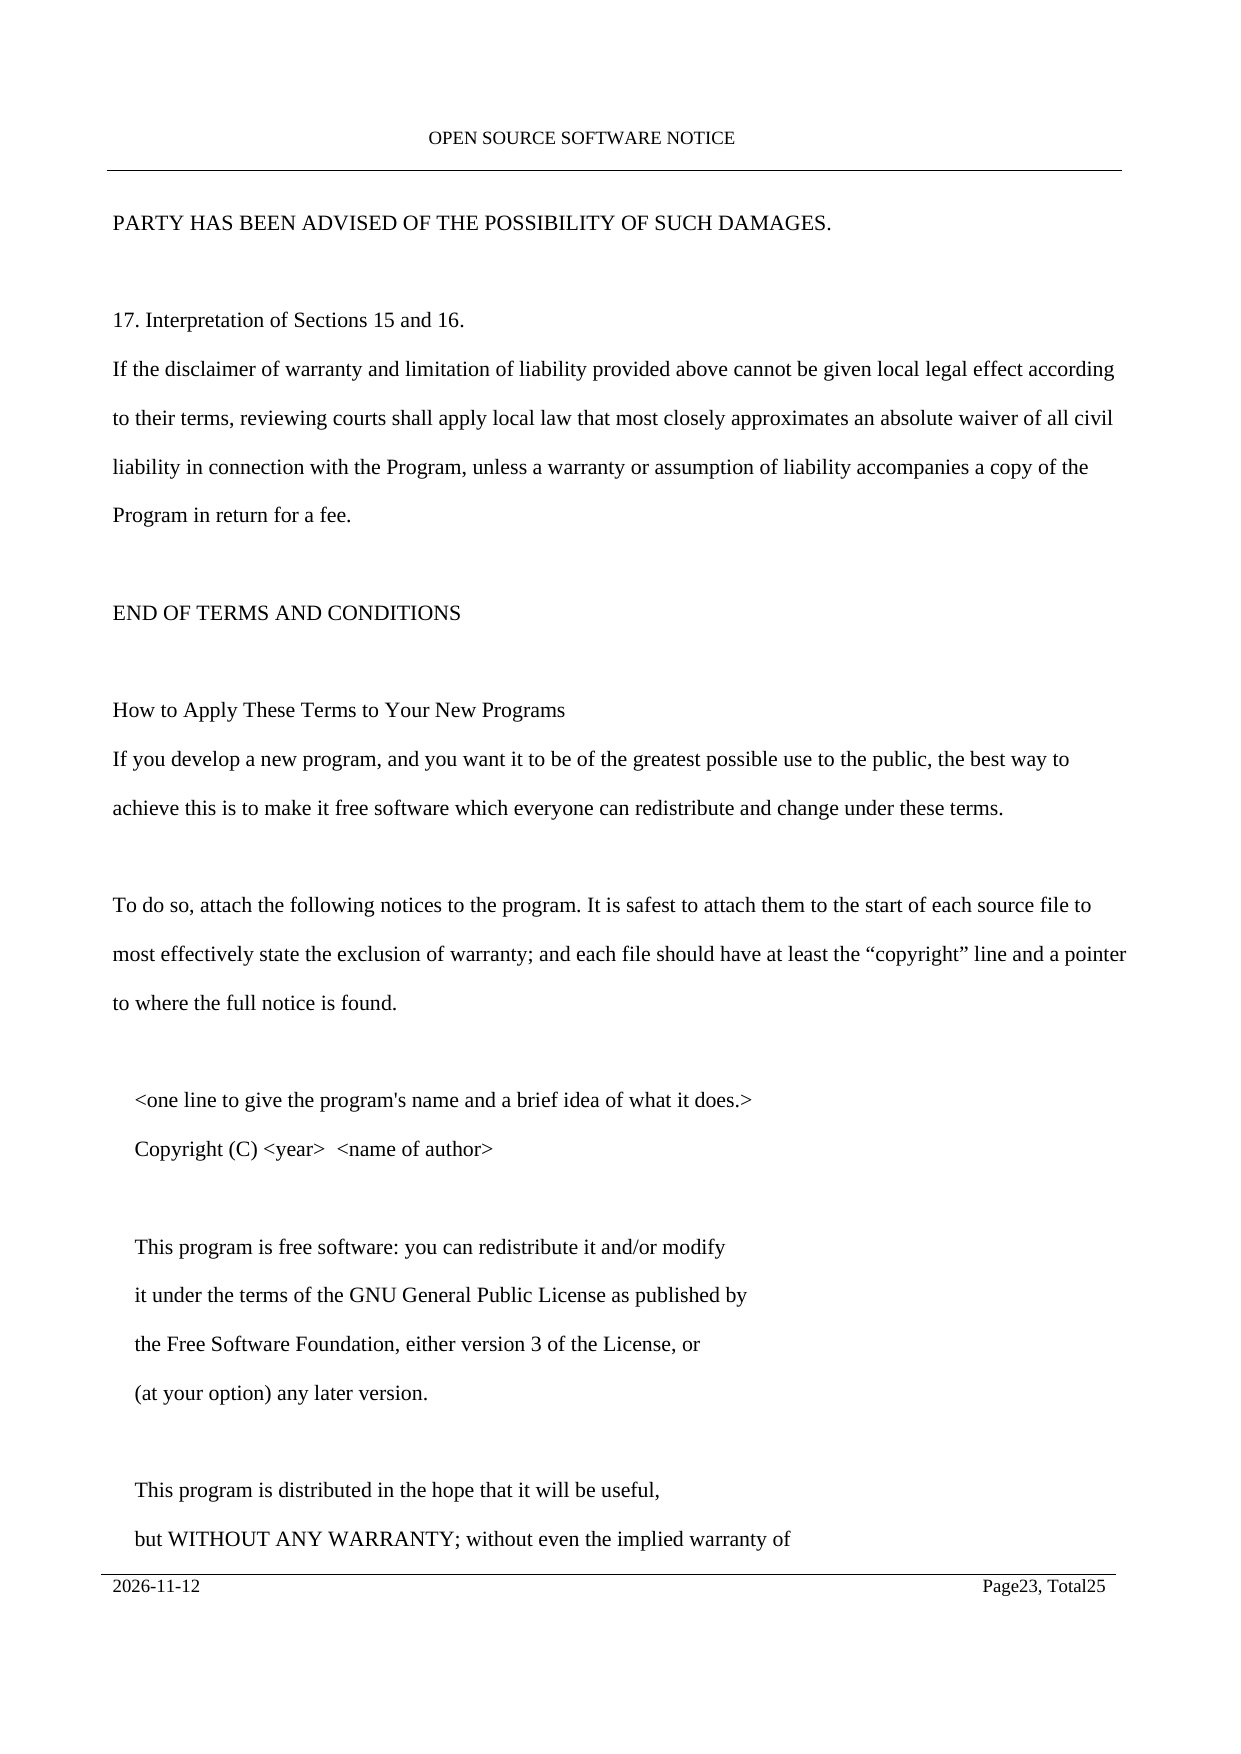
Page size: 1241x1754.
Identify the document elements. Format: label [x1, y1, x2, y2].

text [112, 206, 1128, 1555]
